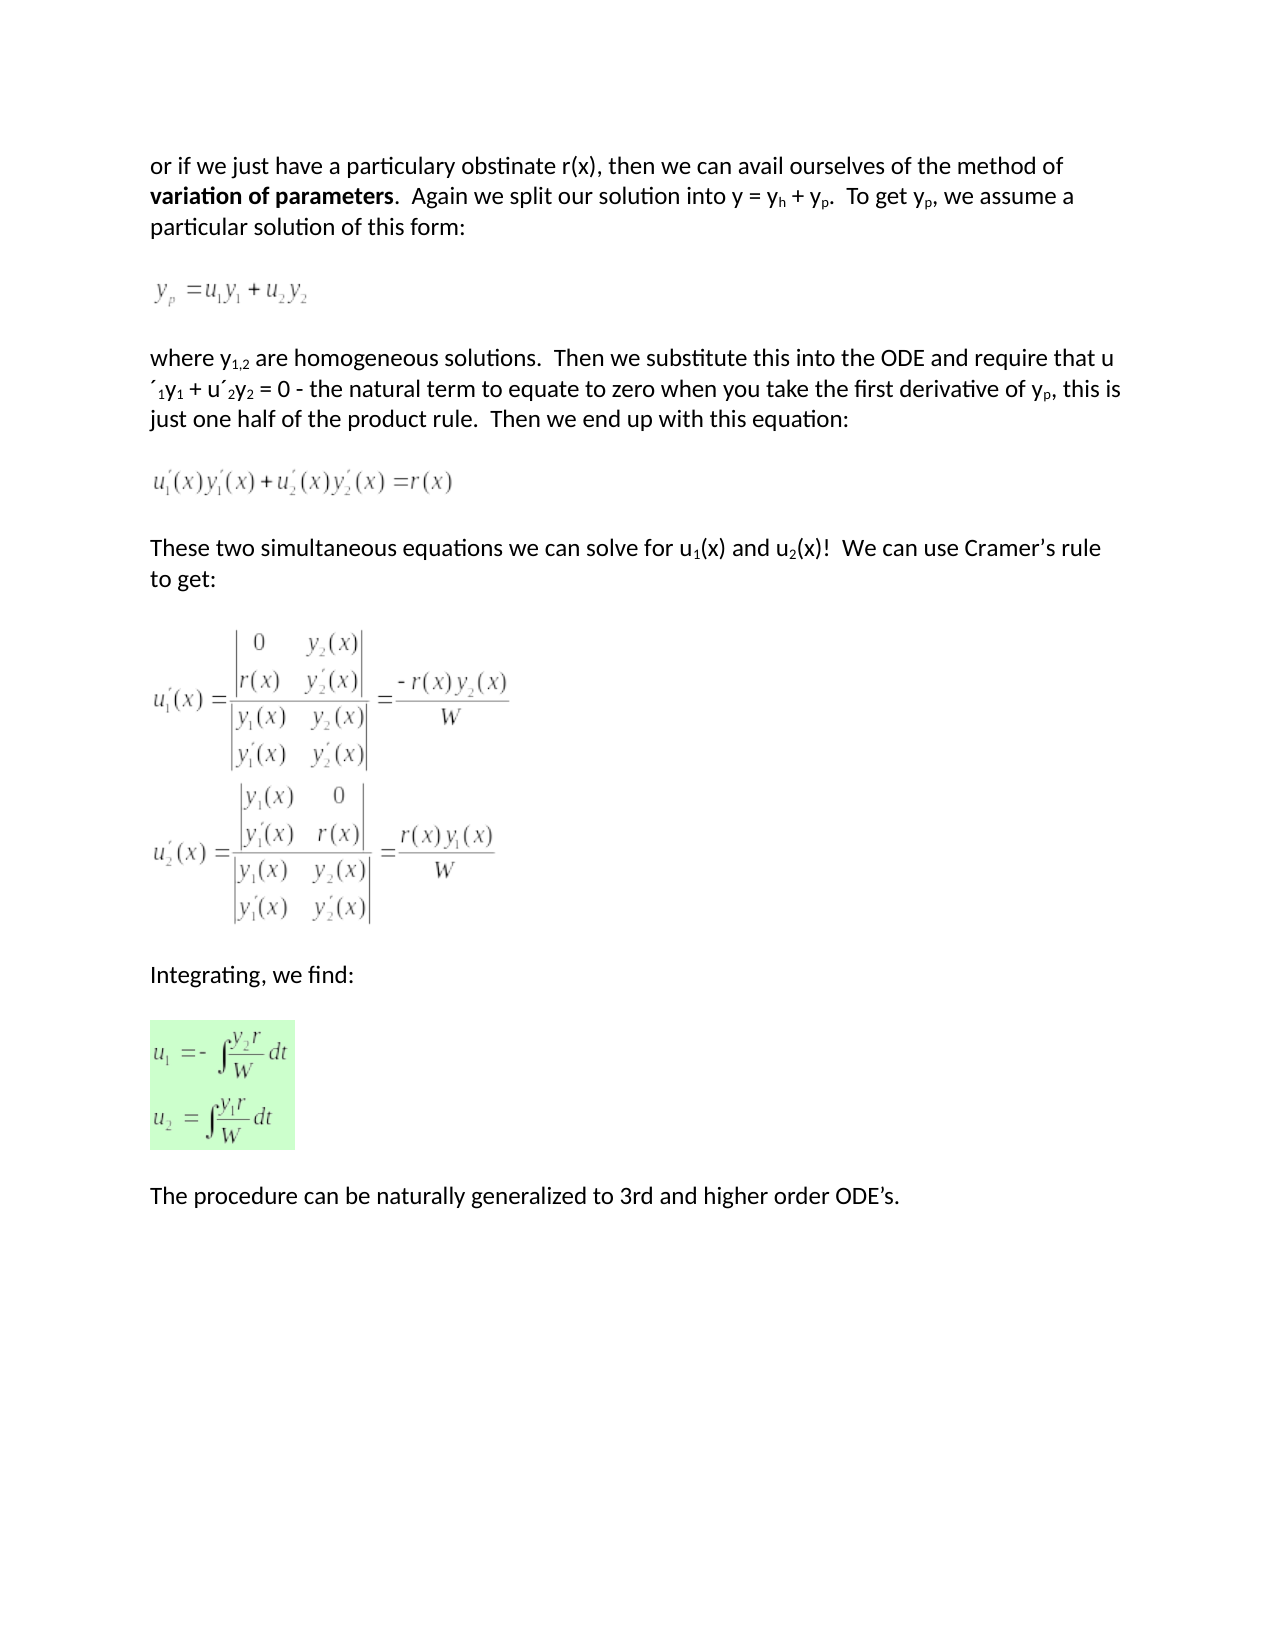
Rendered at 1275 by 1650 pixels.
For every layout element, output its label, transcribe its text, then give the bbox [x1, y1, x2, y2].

text where y1,2 are homogeneous solutions. Then we substitute this into the ODE and require that u´1y1 + u´2y2 = 0 - the natural term to equate to zero when you take the first derivative of yp, this is just one half of the product rule. Then we end up with this equation: [150, 342, 1125, 434]
text The procedure can be naturally generalized to 3rd and higher order ODE’s. [150, 1180, 1125, 1241]
text These two simultaneous equations we can solve for u1(x) and u2(x)! We can use Cramer’s rule to get: [150, 532, 1125, 593]
text or if we just have a particulary obstinate r(x), then we can avail ourselves of the method of variation of parameters. Again we split our solution into y = yh + yp. To get yp, we assume a particular solution of this form: [150, 150, 1125, 242]
text Integrating, we find: [150, 959, 1125, 990]
